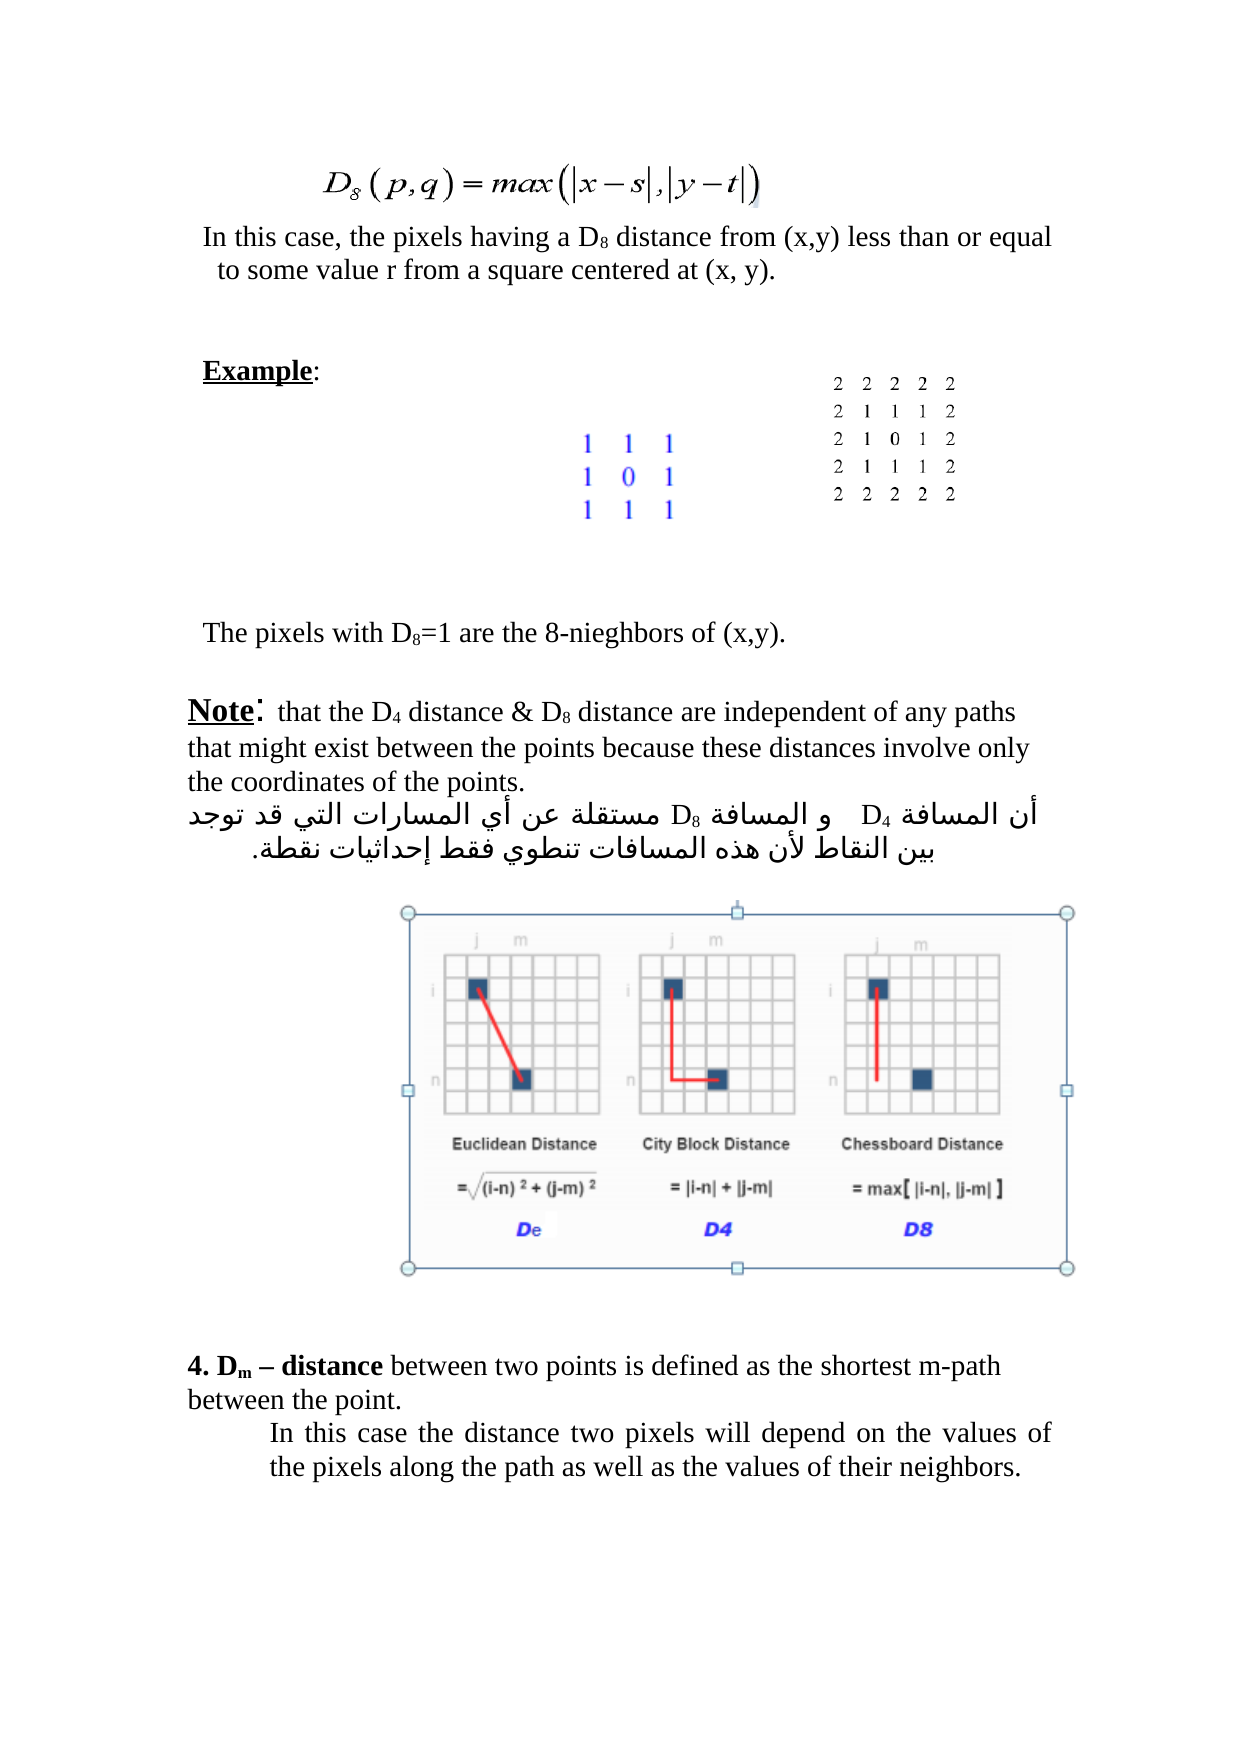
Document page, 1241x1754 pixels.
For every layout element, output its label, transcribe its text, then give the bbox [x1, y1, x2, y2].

list أن المسافة D4 و المسافة D8 مستقلة عن أي المسارات التي قد توجد بين النقاط لأن هذه المسافات تنطوي فقط إحداثيات نقطة. [187, 797, 1038, 864]
picture [568, 420, 691, 549]
picture [826, 365, 963, 507]
list In this case, the pixels having a D8 distance from (x,y) less than or equal to some value r from a square centered at (x, y). [202, 219, 1053, 286]
text 4. Dm – distance between two points is defined as the shortest m-path between the point. [187, 1348, 1053, 1416]
list Example: [202, 353, 1053, 387]
picture [311, 160, 760, 208]
text Note: that the D4 distance & D8 distance are independent of any paths that might exist between the points because these distances involve only the coordinates of the points. [187, 682, 1053, 797]
list The pixels with D8=1 are the 8-nieghbors of (x,y). [202, 615, 1053, 649]
picture [392, 900, 1082, 1285]
list In this case the distance two pixels will depend on the values of the pixels along the path as well as the values of their neighbors. [269, 1416, 1053, 1483]
